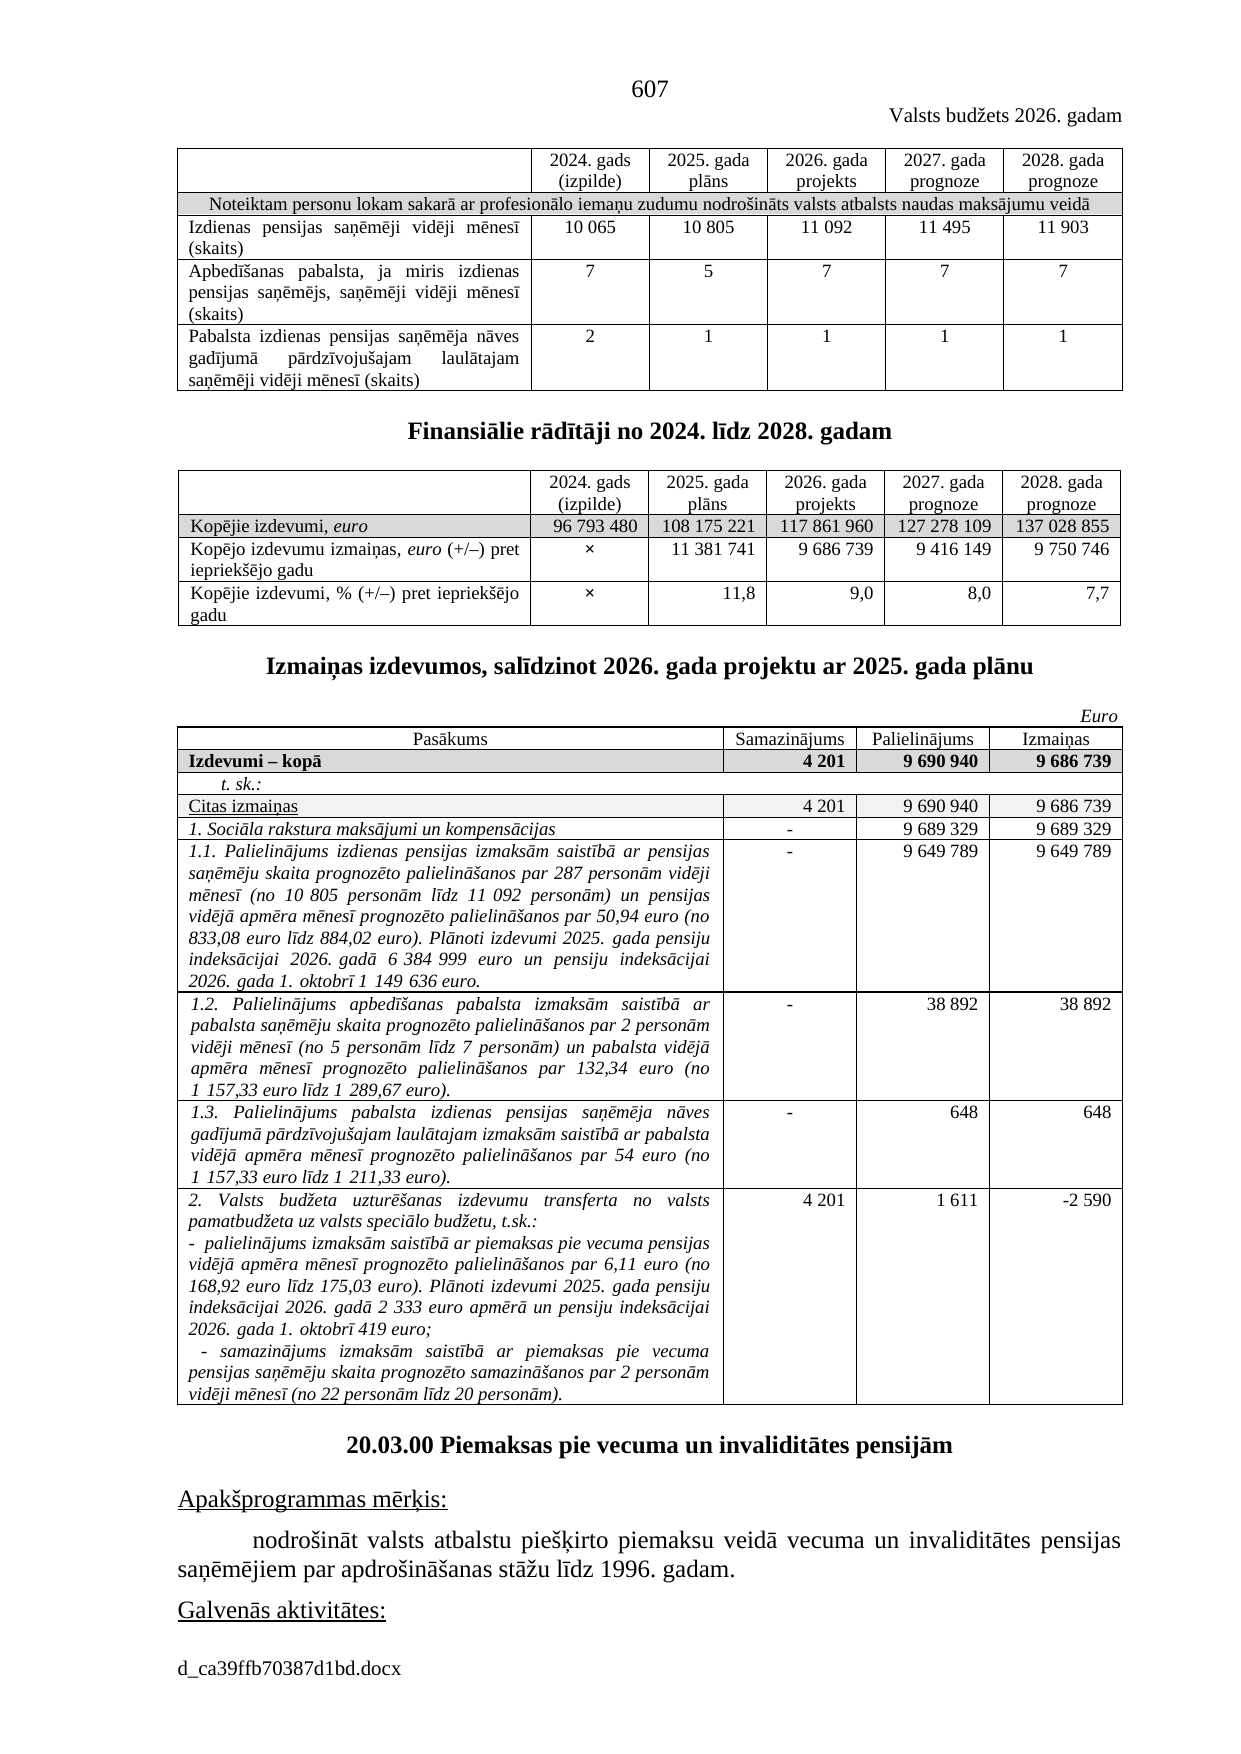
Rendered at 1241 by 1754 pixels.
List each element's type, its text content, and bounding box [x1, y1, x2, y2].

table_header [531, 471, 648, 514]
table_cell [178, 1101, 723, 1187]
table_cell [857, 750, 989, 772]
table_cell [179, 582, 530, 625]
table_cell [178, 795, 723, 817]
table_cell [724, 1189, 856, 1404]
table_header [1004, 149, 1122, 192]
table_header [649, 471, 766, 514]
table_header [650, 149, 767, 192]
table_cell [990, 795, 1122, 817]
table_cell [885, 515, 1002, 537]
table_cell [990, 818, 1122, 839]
text Euro [1002, 705, 1122, 726]
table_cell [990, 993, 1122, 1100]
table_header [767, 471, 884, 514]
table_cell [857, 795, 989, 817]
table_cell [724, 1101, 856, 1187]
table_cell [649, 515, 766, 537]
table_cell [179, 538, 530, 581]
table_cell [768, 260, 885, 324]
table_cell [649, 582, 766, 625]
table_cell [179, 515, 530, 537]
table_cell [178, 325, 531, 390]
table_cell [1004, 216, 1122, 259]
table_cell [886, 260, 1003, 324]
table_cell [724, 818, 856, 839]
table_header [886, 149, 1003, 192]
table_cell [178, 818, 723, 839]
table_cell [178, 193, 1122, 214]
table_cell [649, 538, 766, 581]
text Izmaiņas izdevumos, salīdzinot 2026. gada projektu ar 2025. gada plānu [177, 651, 1122, 680]
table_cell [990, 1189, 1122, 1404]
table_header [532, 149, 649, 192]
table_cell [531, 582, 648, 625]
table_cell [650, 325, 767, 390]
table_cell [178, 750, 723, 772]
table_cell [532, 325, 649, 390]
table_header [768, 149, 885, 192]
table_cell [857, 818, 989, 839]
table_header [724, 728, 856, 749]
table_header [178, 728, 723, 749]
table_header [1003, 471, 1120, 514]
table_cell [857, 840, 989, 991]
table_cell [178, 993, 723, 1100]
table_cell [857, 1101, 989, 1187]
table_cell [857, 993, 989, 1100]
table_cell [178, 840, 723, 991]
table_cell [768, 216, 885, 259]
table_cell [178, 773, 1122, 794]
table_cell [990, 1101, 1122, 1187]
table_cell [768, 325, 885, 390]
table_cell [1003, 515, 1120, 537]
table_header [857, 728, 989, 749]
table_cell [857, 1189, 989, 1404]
text nodrošināt valsts atbalstu piešķirto piemaksu veidā vecuma un invaliditātes pensijas saņēmējiem par apdrošināšanas stāžu līdz 1996. gadam. [177, 1525, 1122, 1583]
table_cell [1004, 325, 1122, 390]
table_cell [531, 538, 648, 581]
text Apakšprogrammas mērķis: [177, 1484, 1122, 1513]
text 20.03.00 Piemaksas pie vecuma un invaliditātes pensijām [177, 1430, 1122, 1459]
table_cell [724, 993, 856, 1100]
text Finansiālie rādītāji no 2024. līdz 2028. gadam [177, 416, 1122, 445]
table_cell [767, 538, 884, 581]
text Galvenās aktivitātes: [177, 1595, 1122, 1624]
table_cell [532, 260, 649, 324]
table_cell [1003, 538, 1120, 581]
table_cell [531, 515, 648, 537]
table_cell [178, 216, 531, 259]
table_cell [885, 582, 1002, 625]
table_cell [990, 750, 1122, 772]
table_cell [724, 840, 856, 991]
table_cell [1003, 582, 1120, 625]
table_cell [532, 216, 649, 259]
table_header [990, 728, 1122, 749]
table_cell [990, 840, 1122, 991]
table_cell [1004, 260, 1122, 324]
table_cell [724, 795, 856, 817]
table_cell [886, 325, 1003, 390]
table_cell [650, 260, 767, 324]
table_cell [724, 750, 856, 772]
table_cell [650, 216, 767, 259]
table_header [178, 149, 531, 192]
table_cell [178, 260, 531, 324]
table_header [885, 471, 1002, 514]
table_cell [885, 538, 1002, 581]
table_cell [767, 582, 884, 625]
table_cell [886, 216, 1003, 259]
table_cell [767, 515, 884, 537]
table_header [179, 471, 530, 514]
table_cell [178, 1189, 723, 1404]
